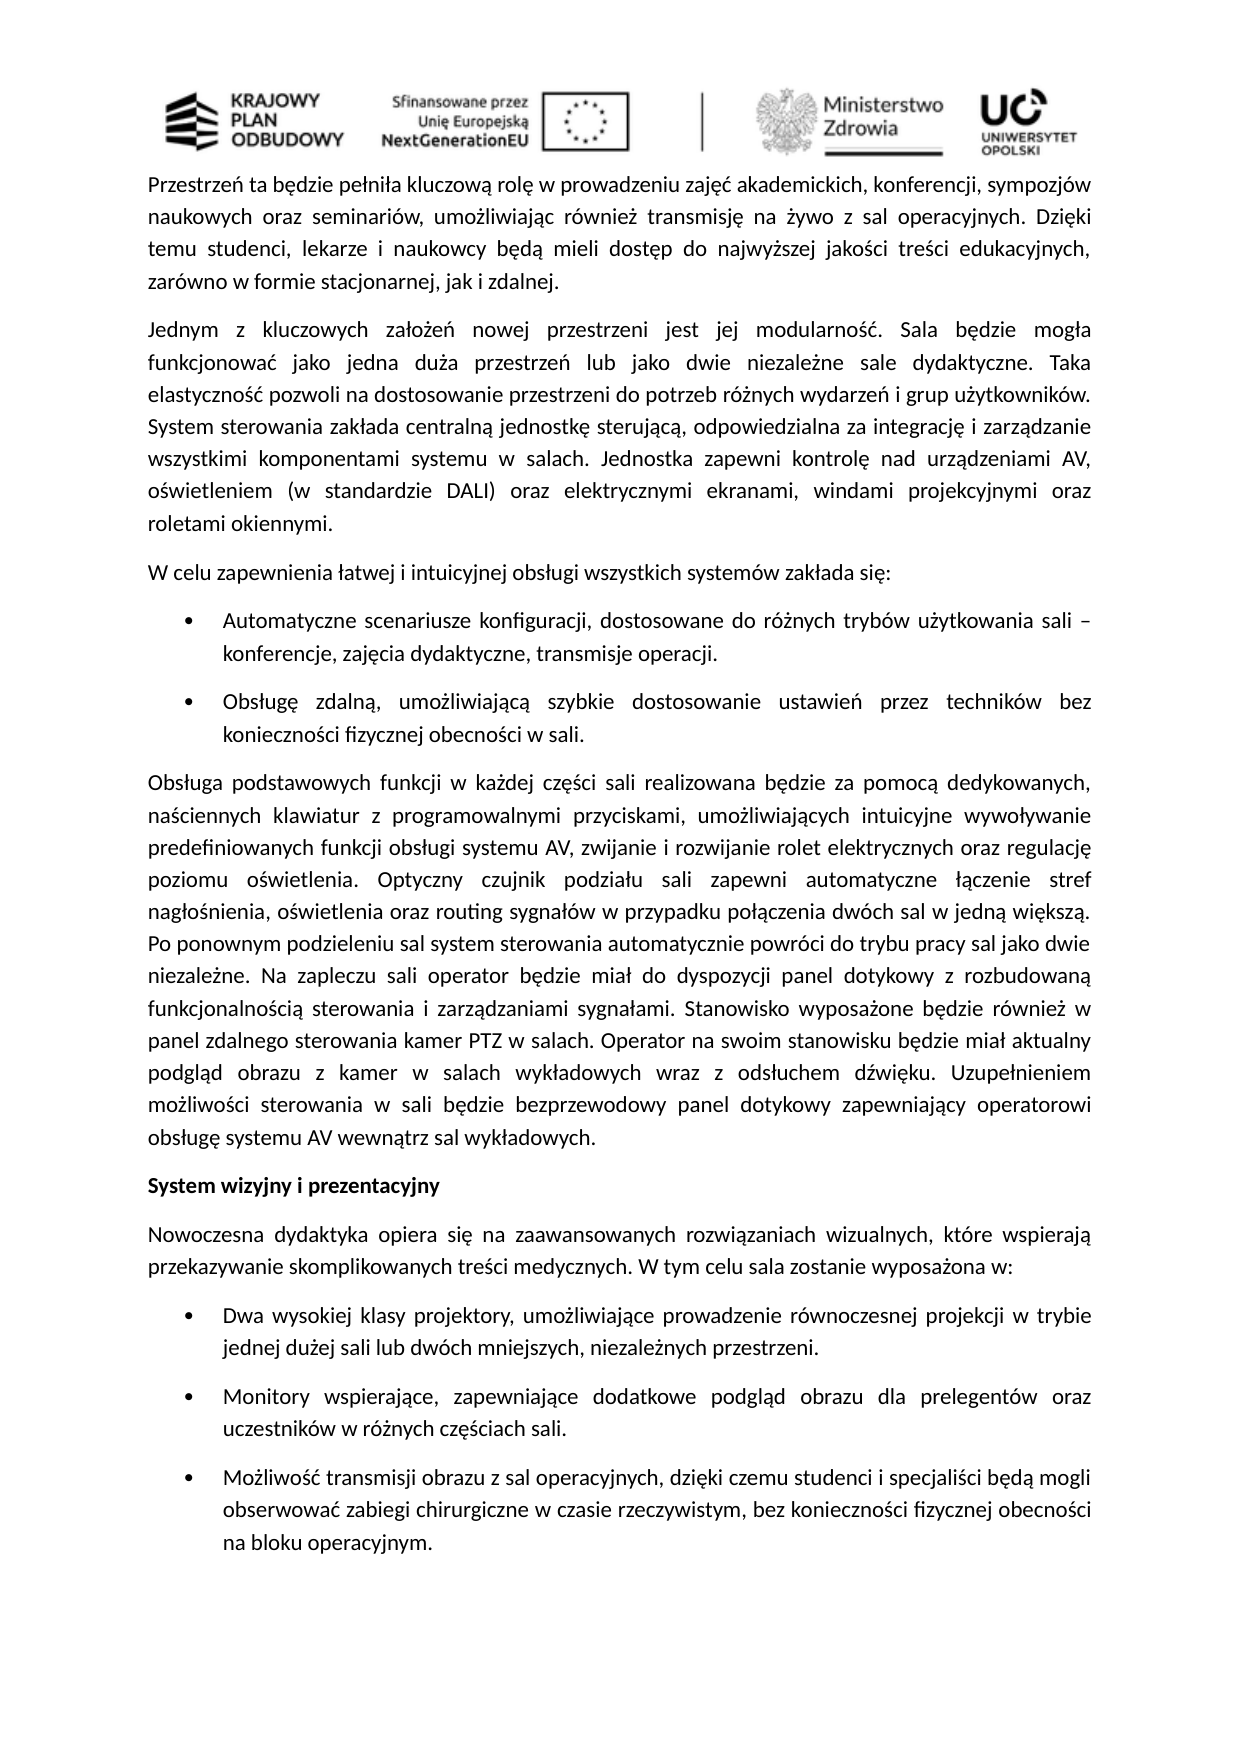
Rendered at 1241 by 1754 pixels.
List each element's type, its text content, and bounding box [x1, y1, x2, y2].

text Jednym z kluczowych założeń nowej przestrzeni jest jej modularność. Sala będzie mogła funkcjonować jako jedna duża przestrzeń lub jako dwie niezależne sale dydaktyczne. Taka elastyczność pozwoli na dostosowanie przestrzeni do potrzeb różnych wydarzeń i grup użytkowników. System sterowania zakłada centralną jednostkę sterującą, odpowiedzialna za integrację i zarządzanie wszystkimi komponentami systemu w salach. Jednostka zapewni kontrolę nad urządzeniami AV, oświetleniem (w standardzie DALI) oraz elektrycznymi ekranami, windami projekcyjnymi oraz roletami okiennymi. [148, 316, 1093, 537]
text Przestrzeń ta będzie pełniła kluczową rolę w prowadzeniu zajęć akademickich, konferencji, sympozjów naukowych oraz seminariów, umożliwiając również transmisję na żywo z sal operacyjnych. Dzięki temu studenci, lekarze i naukowcy będą mieli dostęp do najwyższej jakości treści edukacyjnych, zarówno w formie stacjonarnej, jak i zdalnej. [148, 171, 1093, 295]
list Obsługę zdalną, umożliwiającą szybkie dostosowanie ustawień przez techników bez konieczności fizycznej obecności w sali. [185, 687, 1093, 748]
text Obsługa podstawowych funkcji w każdej części sali realizowana będzie za pomocą dedykowanych, naściennych klawiatur z programowalnymi przyciskami, umożliwiających intuicyjne wywoływanie predefiniowanych funkcji obsługi systemu AV, zwijanie i rozwijanie rolet elektrycznych oraz regulację poziomu oświetlenia. Optyczny czujnik podziału sali zapewni automatyczne łączenie stref nagłośnienia, oświetlenia oraz routing sygnałów w przypadku połączenia dwóch sal w jedną większą. Po ponownym podzieleniu sal system sterowania automatycznie powróci do trybu pracy sal jako dwie niezależne. Na zapleczu sali operator będzie miał do dyspozycji panel dotykowy z rozbudowaną funkcjonalnością sterowania i zarządzaniami sygnałami. Stanowisko wyposażone będzie również w panel zdalnego sterowania kamer PTZ w salach. Operator na swoim stanowisku będzie miał aktualny podgląd obrazu z kamer w salach wykładowych wraz z odsłuchem dźwięku. Uzupełnieniem możliwości sterowania w sali będzie bezprzewodowy panel dotykowy zapewniający operatorowi obsługę systemu AV wewnątrz sal wykładowych. [148, 768, 1093, 1151]
text W celu zapewnienia łatwej i intuicyjnej obsługi wszystkich systemów zakłada się: [148, 558, 1093, 586]
list Dwa wysokiej klasy projektory, umożliwiające prowadzenie równoczesnej projekcji w trybie jednej dużej sali lub dwóch mniejszych, niezależnych przestrzeni. [185, 1301, 1093, 1362]
text System wizyjny i prezentacyjny [148, 1171, 1093, 1199]
text Nowoczesna dydaktyka opiera się na zaawansowanych rozwiązaniach wizualnych, które wspierają przekazywanie skomplikowanych treści medycznych. W tym celu sala zostanie wyposażona w: [148, 1220, 1093, 1281]
list Możliwość transmisji obrazu z sal operacyjnych, dzięki czemu studenci i specjaliści będą mogli obserwować zabiegi chirurgiczne w czasie rzeczywistym, bez konieczności fizycznej obecności na bloku operacyjnym. [185, 1463, 1093, 1556]
list Automatyczne scenariusze konfiguracji, dostosowane do różnych trybów użytkowania sali – konferencje, zajęcia dydaktyczne, transmisje operacji. [185, 606, 1093, 667]
picture [147, 73, 1093, 171]
list Monitory wspierające, zapewniające dodatkowe podgląd obrazu dla prelegentów oraz uczestników w różnych częściach sali. [185, 1382, 1093, 1443]
